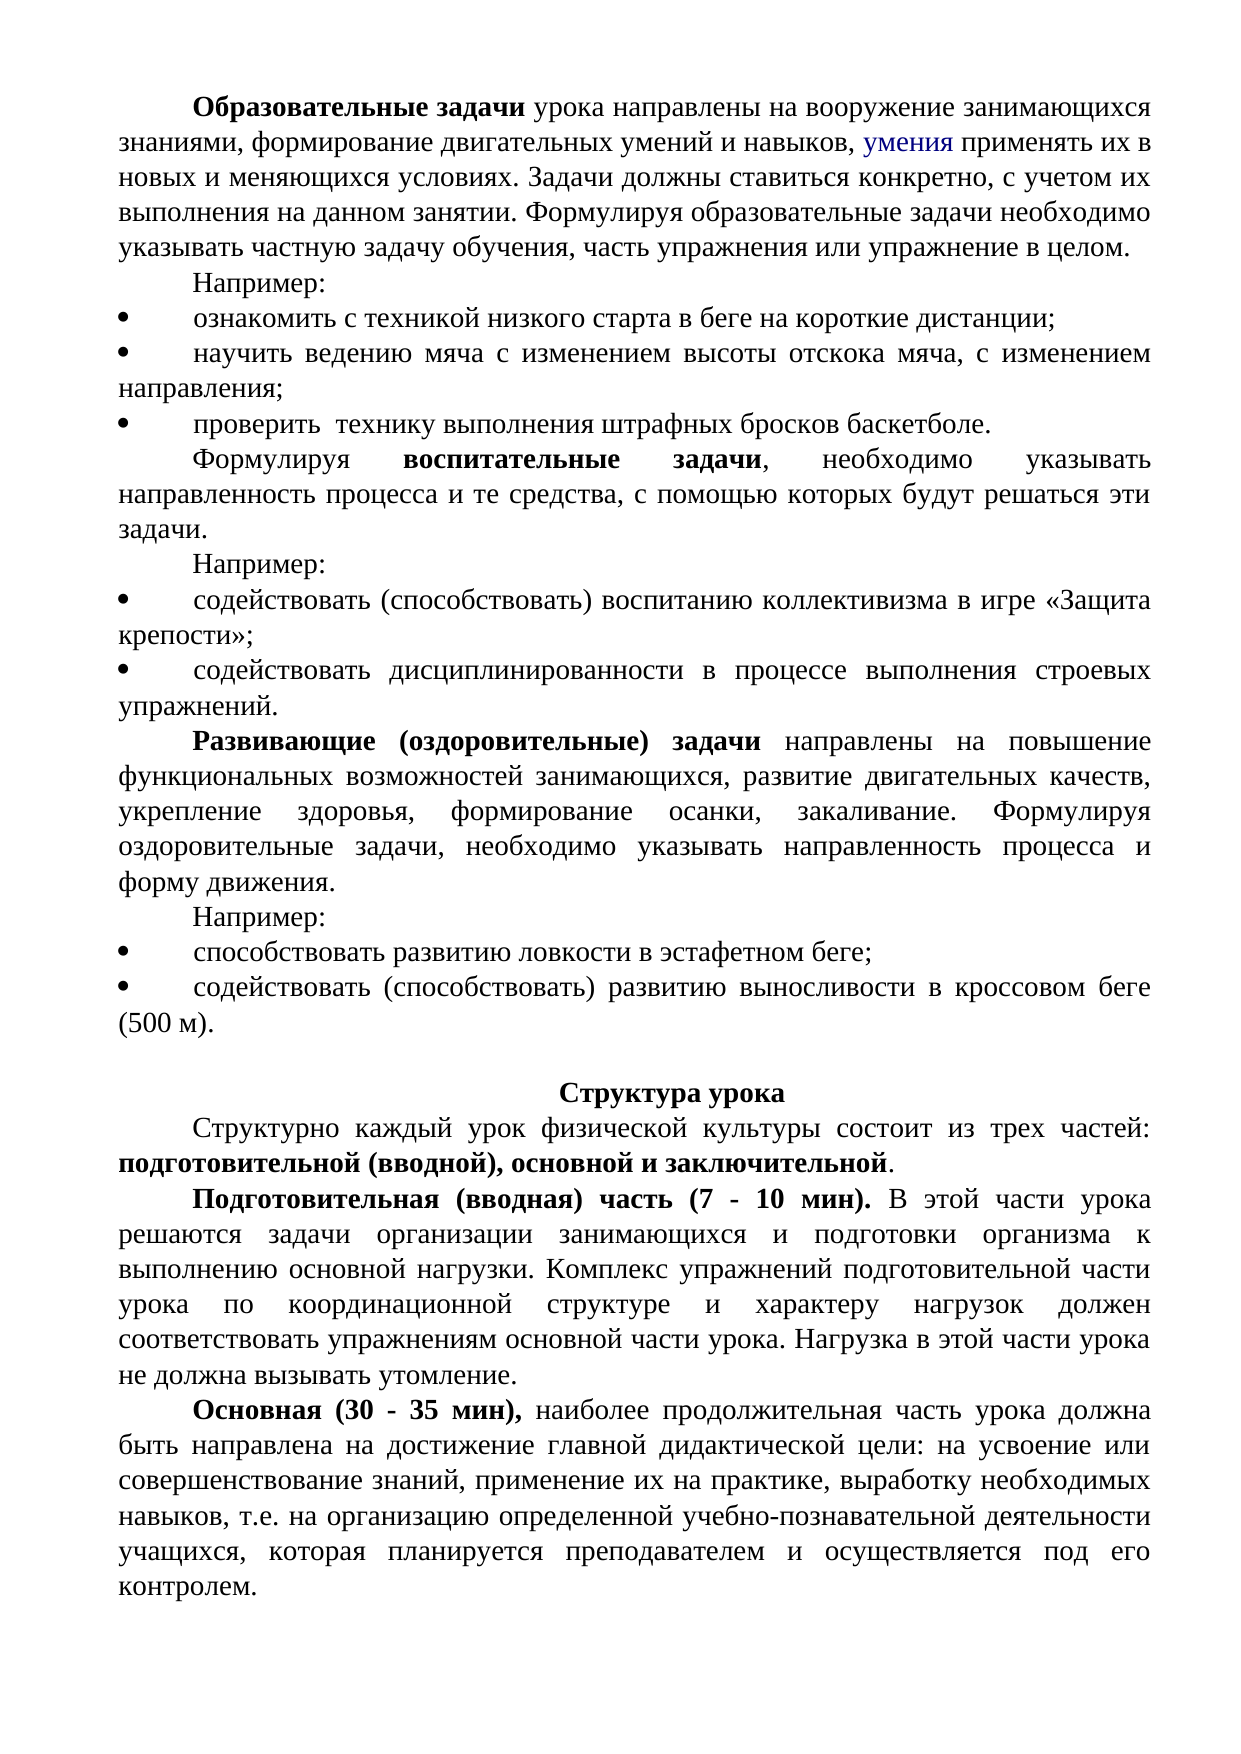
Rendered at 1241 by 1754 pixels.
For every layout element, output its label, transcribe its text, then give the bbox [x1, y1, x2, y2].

text Структура урока [118, 1075, 1152, 1109]
text Например: [118, 265, 1152, 298]
text Подготовительная (вводная) часть (7 - 10 мин). В этой части урока решаются задачи организации занимающихся и подготовки организма к выполнению основной нагрузки. Комплекс упражнений подготовительной части урока по координационной структуре и характеру нагрузок должен соответствовать упражнениям основной части урока. Нагрузка в этой части урока не должна вызывать утомление. [118, 1181, 1152, 1390]
list способствовать развитию ловкости в эстафетном беге; [118, 934, 1152, 968]
text Структурно каждый урок физической культуры состоит из трех частей: подготовительной (вводной), основной и заключительной. [118, 1110, 1152, 1179]
text Образовательные задачи урока направлены на вооружение занимающихся знаниями, формирование двигательных умений и навыков, умения применять их в новых и меняющихся условиях. Задачи должны ставиться конкретно, с учетом их выполнения на данном занятии. Формулируя образовательные задачи необходимо указывать частную задачу обучения, часть упражнения или упражнение в целом. [118, 89, 1152, 263]
list содействовать (способствовать) развитию выносливости в кроссовом беге (500 м). [118, 969, 1152, 1038]
text Например: [118, 899, 1152, 932]
list ознакомить с техникой низкого старта в беге на короткие дистанции; [118, 300, 1152, 333]
text Формулируя воспитательные задачи, необходимо указывать направленность процесса и те средства, с помощью которых будут решаться эти задачи. [118, 441, 1152, 545]
text Развивающие (оздоровительные) задачи направлены на повышение функциональных возможностей занимающихся, развитие двигательных качеств, укрепление здоровья, формирование осанки, закаливание. Формулируя оздоровительные задачи, необходимо указывать направленность процесса и форму движения. [118, 723, 1152, 897]
text Основная (30 - 35 мин), наиболее продолжительная часть урока должна быть направлена на достижение главной дидактической цели: на усвоение или совершенствование знаний, применение их на практике, выработку необходимых навыков, т.е. на организацию определенной учебно-познавательной деятельности учащихся, которая планируется преподавателем и осуществляется под его контролем. [118, 1392, 1152, 1602]
list проверить технику выполнения штрафных бросков баскетболе. [118, 406, 1152, 439]
text Например: [118, 547, 1152, 580]
list содействовать (способствовать) воспитанию коллективизма в игре «Защита крепости»; [118, 582, 1152, 651]
list научить ведению мяча с изменением высоты отскока мяча, с изменением направления; [118, 335, 1152, 404]
list содействовать дисциплинированности в процессе выполнения строевых упражнений. [118, 652, 1152, 721]
